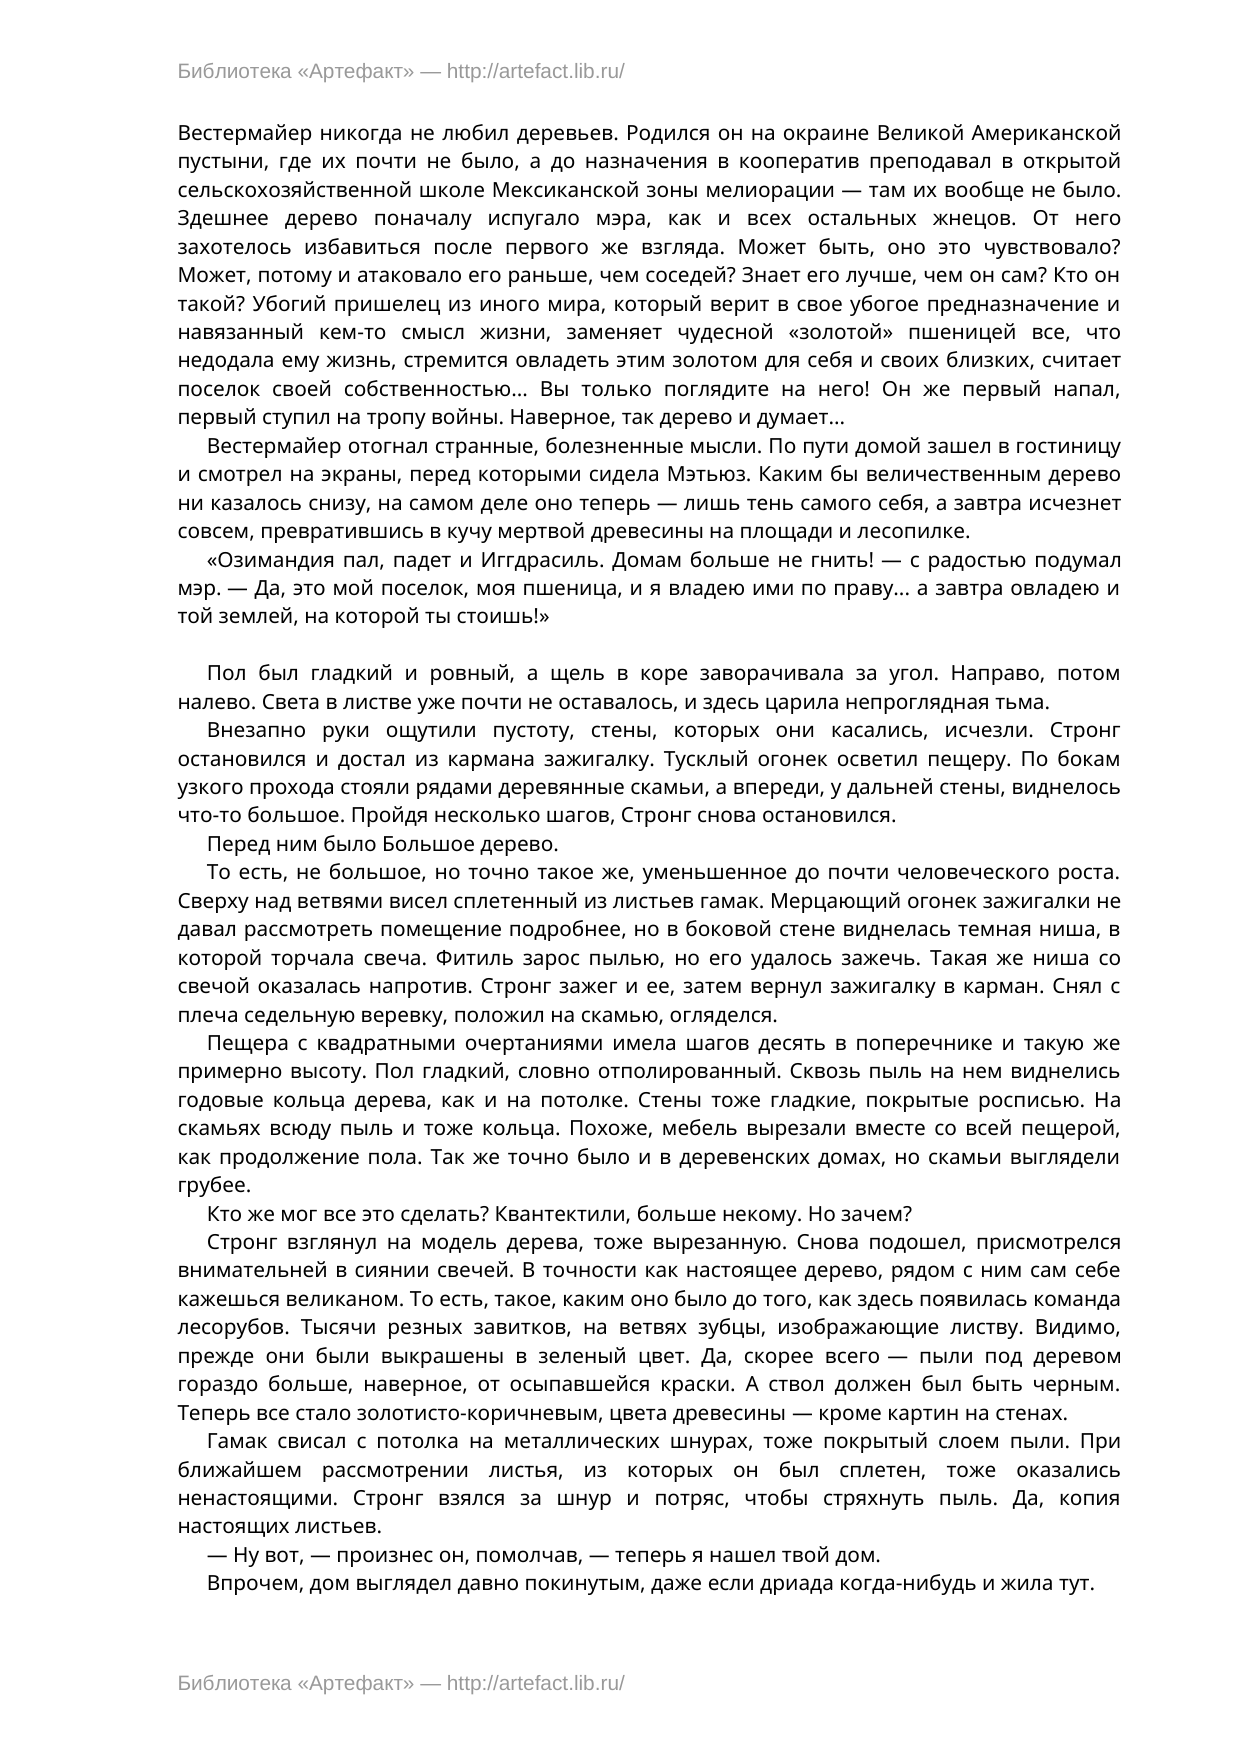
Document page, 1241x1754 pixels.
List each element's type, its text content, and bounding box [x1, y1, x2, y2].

text Стронг взглянул на модель дерева, тоже вырезанную. Снова подошел, присмотрелся внимательней в сиянии свечей. В точности как настоящее дерево, рядом с ним сам себе кажешься великаном. То есть, такое, каким оно было до того, как здесь появилась команда лесорубов. Тысячи резных завитков, на ветвях зубцы, изображающие листву. Видимо, прежде они были выкрашены в зеленый цвет. Да, скорее всего — пыли под деревом гораздо больше, наверное, от осыпавшейся краски. А ствол должен был быть черным. Теперь все стало золотисто-коричневым, цвета древесины — кроме картин на стенах. [177, 1227, 1122, 1426]
text Кто же мог все это сделать? Квантектили, больше некому. Но зачем? [177, 1199, 1122, 1227]
text Внезапно руки ощутили пустоту, стены, которых они касались, исчезли. Стронг остановился и достал из кармана зажигалку. Тусклый огонек осветил пещеру. По бокам узкого прохода стояли рядами деревянные скамьи, а впереди, у дальней стены, виднелось что-то большое. Пройдя несколько шагов, Стронг снова остановился. [177, 715, 1122, 829]
text Впрочем, дом выглядел давно покинутым, даже если дриада когда-нибудь и жила тут. [177, 1568, 1122, 1597]
text То есть, не большое, но точно такое же, уменьшенное до почти человеческого роста. Сверху над ветвями висел сплетенный из листьев гамак. Мерцающий огонек зажигалки не давал рассмотреть помещение подробнее, но в боковой стене виднелась темная ниша, в которой торчала свеча. Фитиль зарос пылью, но его удалось зажечь. Такая же ниша со свечой оказалась напротив. Стронг зажег и ее, затем вернул зажигалку в карман. Снял с плеча седельную веревку, положил на скамью, огляделся. [177, 857, 1122, 1028]
text Пол был гладкий и ровный, а щель в коре заворачивала за угол. Направо, потом налево. Света в листве уже почти не оставалось, и здесь царила непроглядная тьма. [177, 658, 1122, 715]
text — Ну вот, — произнес он, помолчав, — теперь я нашел твой дом. [177, 1540, 1122, 1568]
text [177, 118, 1122, 431]
text «Озимандия пал, падет и Иггдрасиль. Домам больше не гнить! — с радостью подумал мэр. — Да, это мой поселок, моя пшеница, и я владею ими по праву... а завтра овладею и той землей, на которой ты стоишь!» [177, 545, 1122, 630]
text Перед ним было Большое дерево. [177, 829, 1122, 857]
text Пещера с квадратными очертаниями имела шагов десять в поперечнике и такую же примерно высоту. Пол гладкий, словно отполированный. Сквозь пыль на нем виднелись годовые кольца дерева, как и на потолке. Стены тоже гладкие, покрытые росписью. На скамьях всюду пыль и тоже кольца. Похоже, мебель вырезали вместе со всей пещерой, как продолжение пола. Так же точно было и в деревенских домах, но скамьи выглядели грубее. [177, 1028, 1122, 1199]
text Гамак свисал с потолка на металлических шнурах, тоже покрытый слоем пыли. При ближайшем рассмотрении листья, из которых он был сплетен, тоже оказались ненастоящими. Стронг взялся за шнур и потряс, чтобы стряхнуть пыль. Да, копия настоящих листьев. [177, 1426, 1122, 1540]
text Вестермайер отогнал странные, болезненные мысли. По пути домой зашел в гостиницу и смотрел на экраны, перед которыми сидела Мэтьюз. Каким бы величественным дерево ни казалось снизу, на самом деле оно теперь — лишь тень самого себя, а завтра исчезнет совсем, превратившись в кучу мертвой древесины на площади и лесопилке. [177, 431, 1122, 545]
